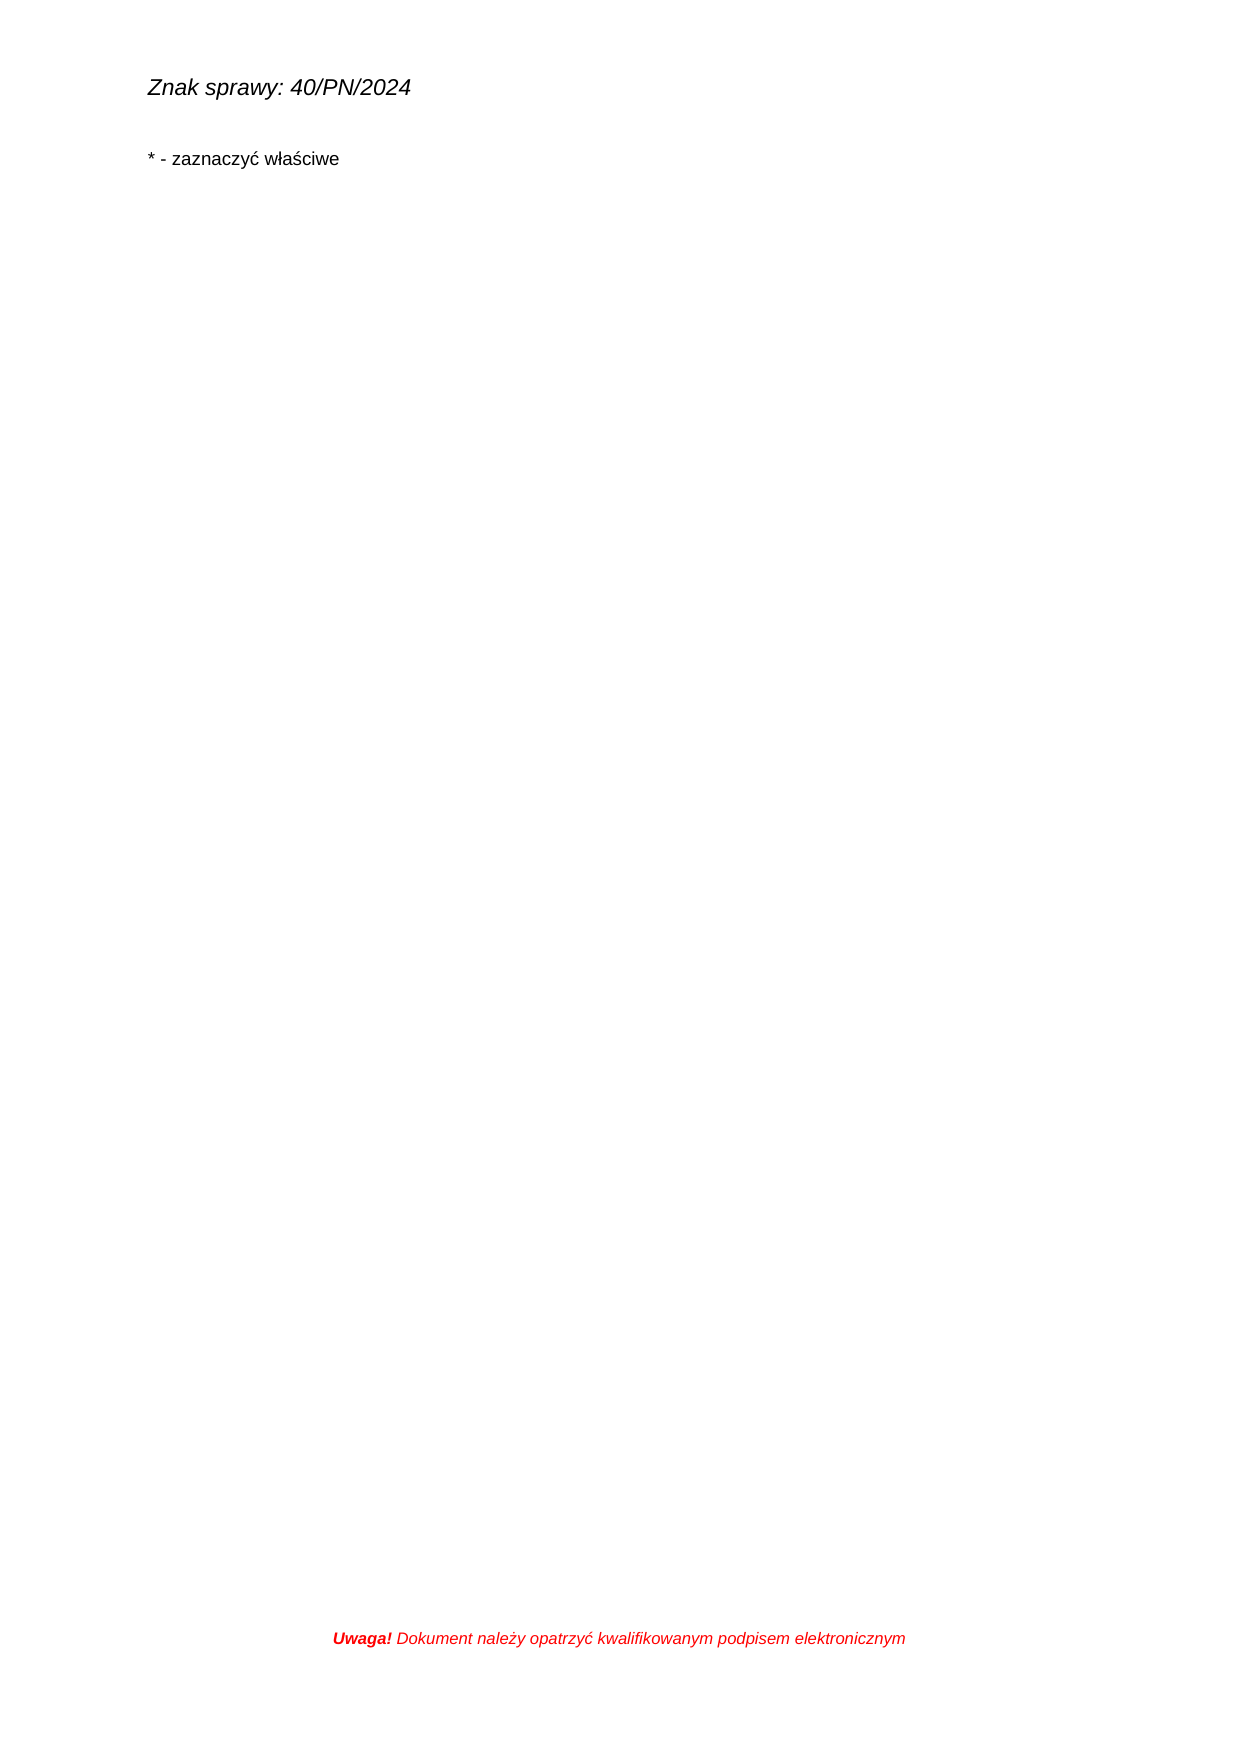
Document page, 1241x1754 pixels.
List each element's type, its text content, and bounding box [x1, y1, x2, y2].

text * - zaznaczyć właściwe [148, 148, 1093, 169]
